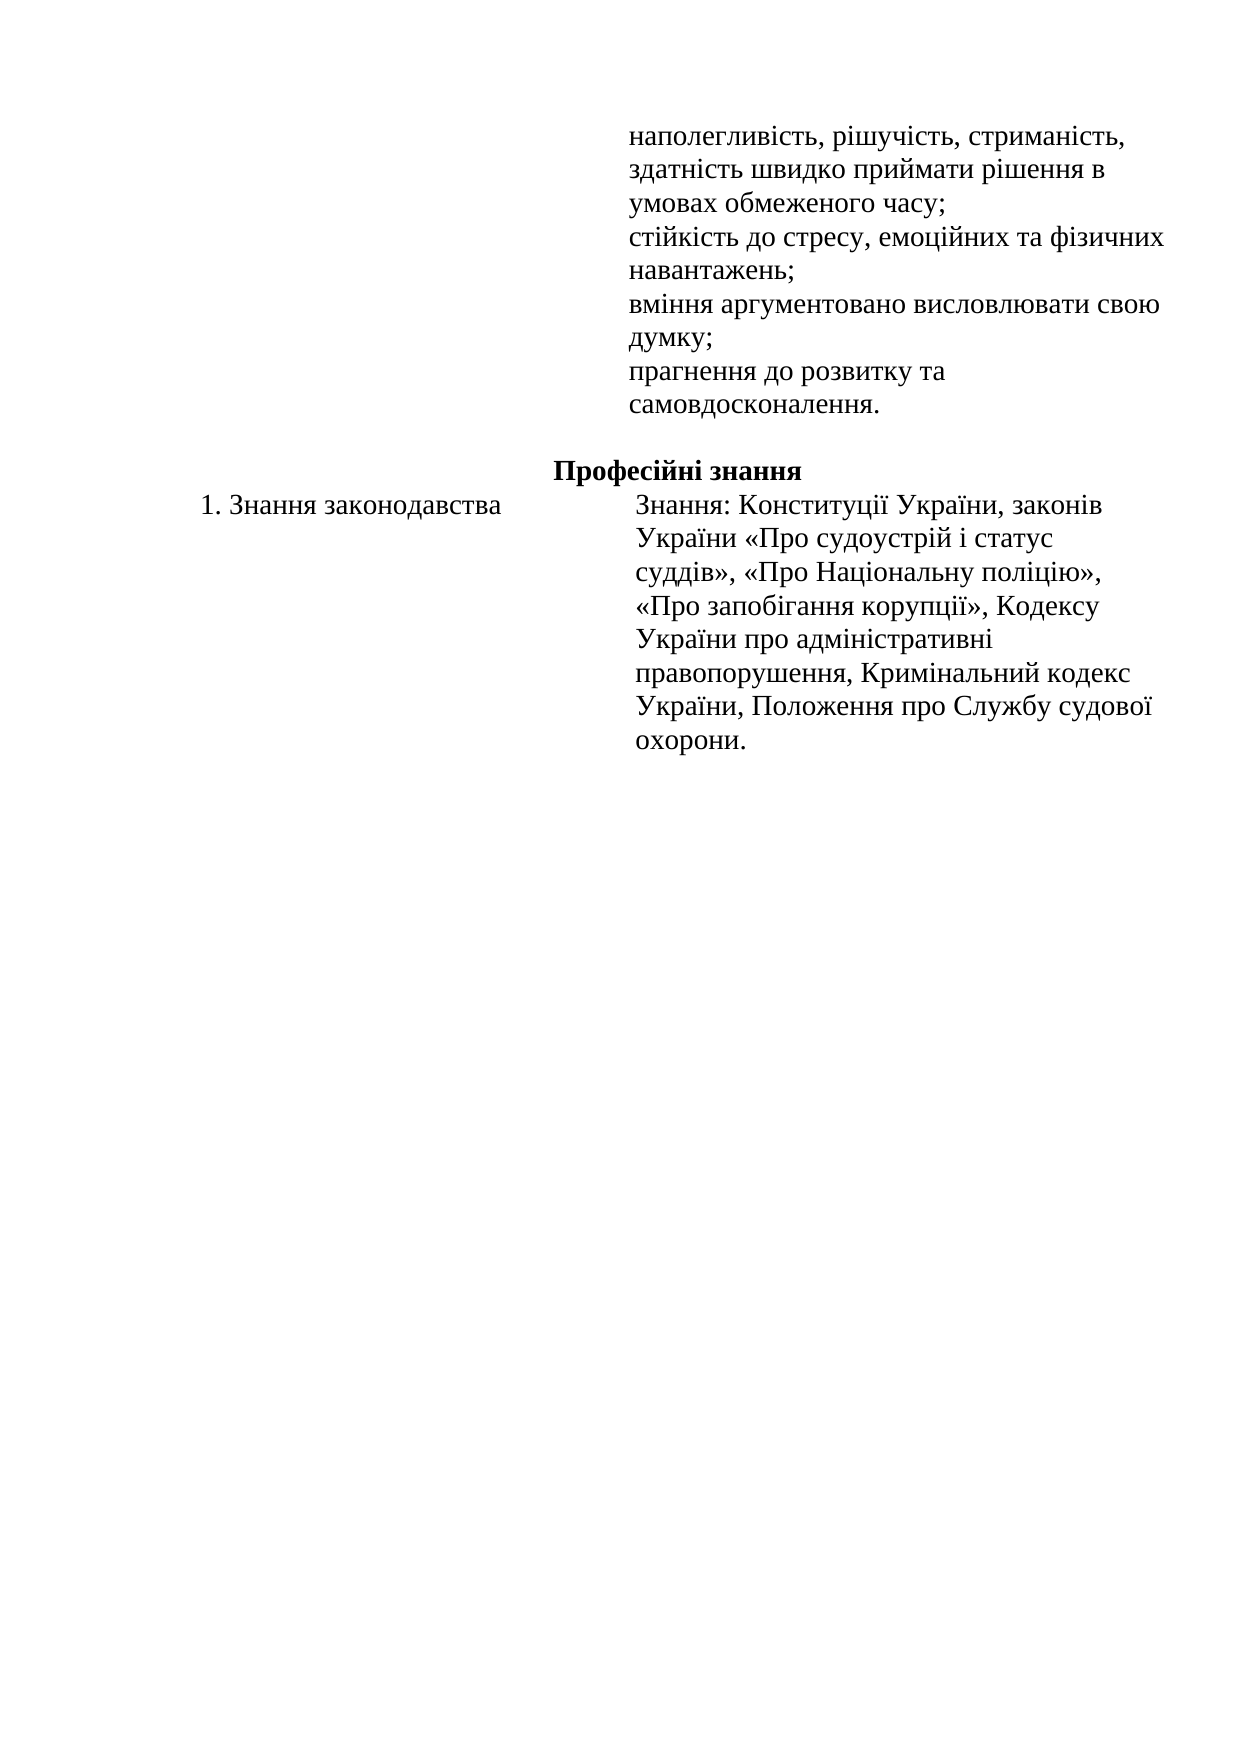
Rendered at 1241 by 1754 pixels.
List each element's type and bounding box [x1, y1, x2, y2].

table_header [177, 118, 1181, 789]
